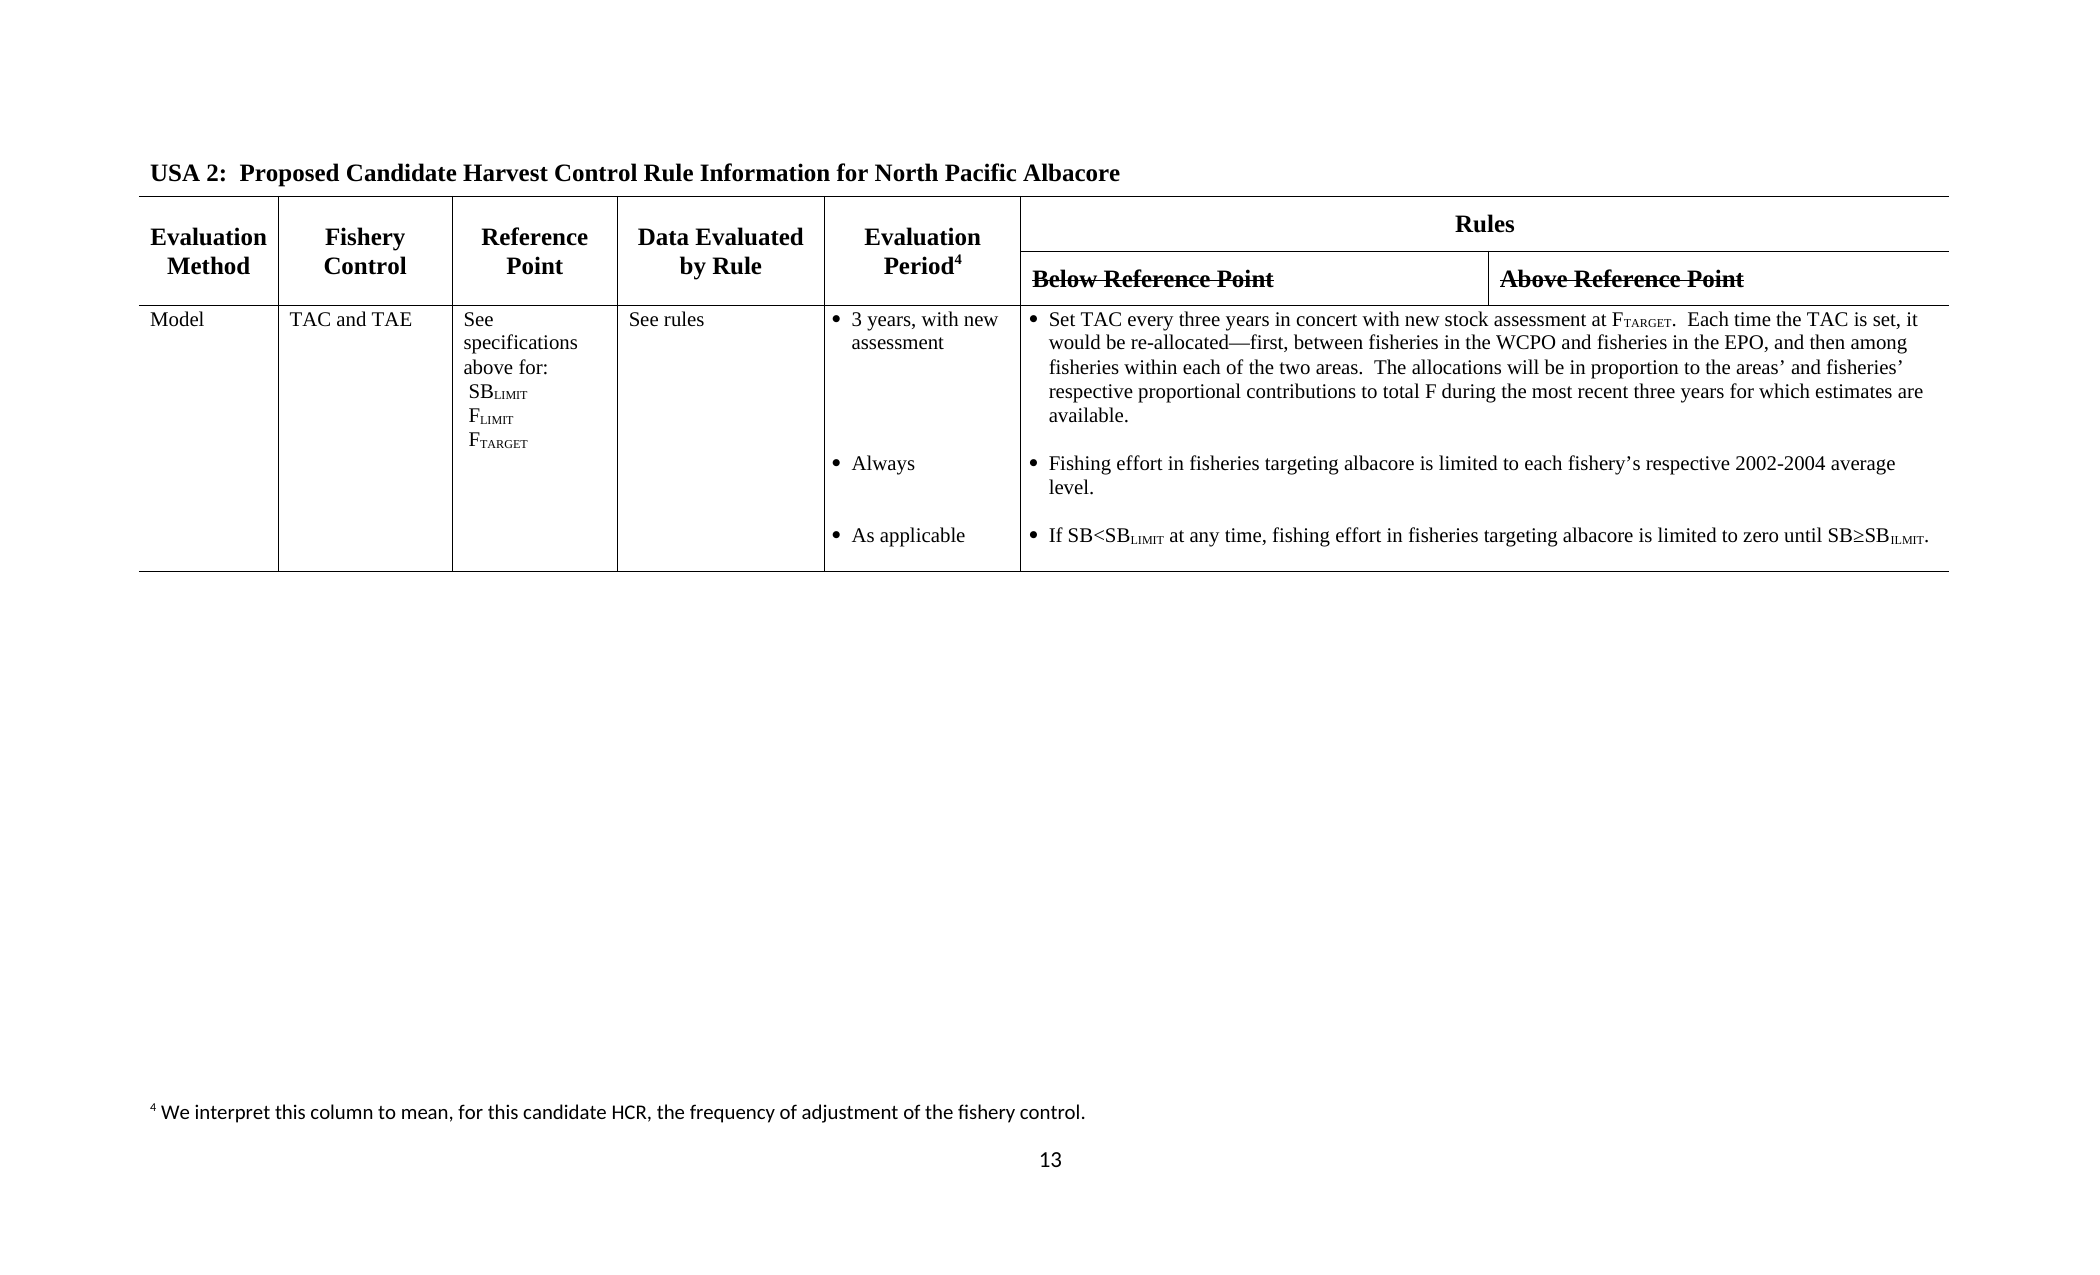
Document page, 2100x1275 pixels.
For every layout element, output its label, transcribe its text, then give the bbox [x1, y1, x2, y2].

table_cell Model [139, 306, 278, 571]
table_cell Set TAC every three years in concert with new stock assessment at FTARGET. Each time the TAC is set, it would be re-allocated—first, between fisheries in the WCPO and fisheries in the EPO, and then among fisheries within each of the two areas. The allocations will be in proportion to the areas’ and fisheries’ respective proportional contributions to total F during the most recent three years for which estimates are available. Fishing effort in fisheries targeting albacore is limited to each fishery’s respective 2002-2004 average level. If SB<SBLIMIT at any time, fishing effort in fisheries targeting albacore is limited to zero until SB≥SBILMIT. [1021, 306, 1948, 571]
table_cell See specifications above for: SBLIMIT FLIMIT FTARGET [453, 306, 617, 571]
table_cell Evaluation Period [825, 197, 1020, 305]
table_cell TAC and TAE [279, 306, 452, 571]
table_header USA 2: Proposed Candidate Harvest Control Rule Information for North Pacific Albacore [139, 150, 1948, 196]
table_cell Rules [1021, 197, 1948, 251]
table_cell Reference Point [453, 197, 617, 305]
table_cell Data Evaluated by Rule [618, 197, 824, 305]
table_cell Evaluation Method [139, 197, 278, 305]
table_cell See rules [618, 306, 824, 571]
table_cell Above Reference Point [1489, 252, 1948, 305]
table_cell Below Reference Point [1021, 252, 1488, 305]
table_cell 3 years, with new assessment Always As applicable [825, 306, 1020, 571]
table_cell Fishery Control [279, 197, 452, 305]
